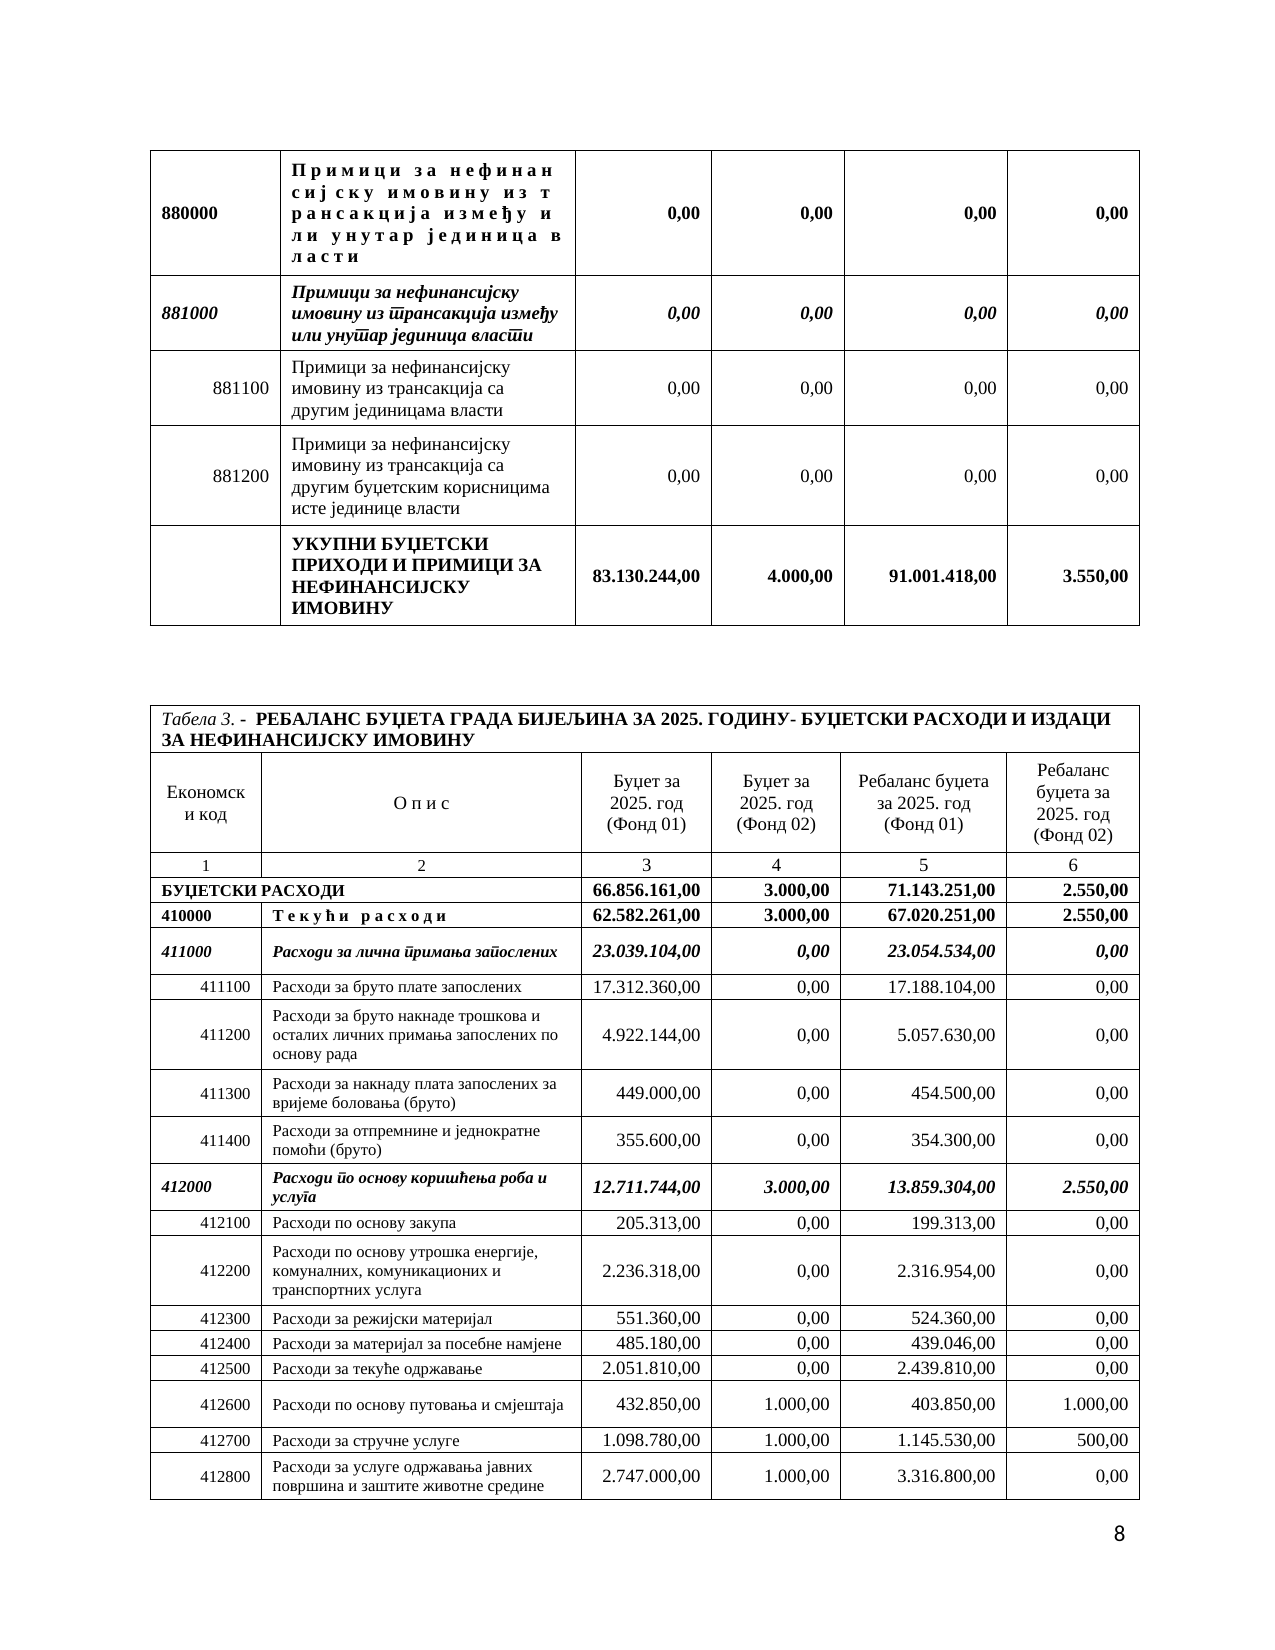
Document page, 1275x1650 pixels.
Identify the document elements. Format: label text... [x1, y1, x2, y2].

table_cell 0,00 [712, 1236, 840, 1305]
table_cell 0,00 [1007, 1453, 1139, 1499]
table_cell 0,00 [712, 1306, 840, 1330]
table_cell 881000 [151, 276, 280, 350]
table_cell УКУПНИ БУЏЕТСКИ ПРИХОДИ И ПРИМИЦИ ЗА НЕФИНАНСИЈСКУ ИМОВИНУ [281, 526, 575, 625]
table_cell 83.130.244,00 [576, 526, 711, 625]
table_cell 449.000,00 [582, 1070, 711, 1116]
table_cell О п и с [262, 753, 581, 852]
table_cell 4.000,00 [712, 526, 844, 625]
table_cell 403.850,00 [841, 1381, 1006, 1427]
table_cell 1.000,00 [712, 1428, 840, 1452]
table_cell 67.020.251,00 [841, 903, 1006, 927]
table_cell 1.000,00 [1007, 1381, 1139, 1427]
table_cell Расходи за накнаду плата запослених за вријеме боловања (бруто) [262, 1070, 581, 1116]
table_cell 91.001.418,00 [845, 526, 1007, 625]
table_cell 0,00 [712, 351, 844, 425]
table_cell 0,00 [1007, 1070, 1139, 1116]
table_cell 62.582.261,00 [582, 903, 711, 927]
table_cell 3.000,00 [712, 1164, 840, 1210]
table_cell 2.550,00 [1007, 903, 1139, 927]
table_cell Расходи по основу коришћења роба и услуга [262, 1164, 581, 1210]
table_cell 0,00 [845, 151, 1007, 275]
table_cell Примици за нефинансијску имовину из трансакција са другим јединицама власти [281, 351, 575, 425]
table_cell 410000 [151, 903, 261, 927]
table_cell Расходи по основу путовања и смјештаја [262, 1381, 581, 1427]
table_cell 0,00 [1007, 1236, 1139, 1305]
table_cell 412400 [151, 1331, 261, 1355]
table_cell Расходи за лична примања запослених [262, 928, 581, 974]
table_cell БУЏЕТСКИ РАСХОДИ [151, 878, 581, 902]
table_cell 0,00 [1008, 151, 1139, 275]
table_cell 485.180,00 [582, 1331, 711, 1355]
table_cell 0,00 [712, 1211, 840, 1235]
table_cell Расходи по основу утрошка енергије, комуналних, комуникационих и транспортних услуга [262, 1236, 581, 1305]
table_cell 0,00 [1008, 426, 1139, 525]
table_cell 500,00 [1007, 1428, 1139, 1452]
table_cell 0,00 [1007, 1356, 1139, 1380]
table_cell 71.143.251,00 [841, 878, 1006, 902]
table_cell 17.188.104,00 [841, 975, 1006, 999]
table_cell Расходи по основу закупа [262, 1211, 581, 1235]
table_cell 0,00 [845, 276, 1007, 350]
table_cell 2.316.954,00 [841, 1236, 1006, 1305]
table_cell 411200 [151, 1000, 261, 1069]
table_cell 3.000,00 [712, 903, 840, 927]
table_cell 0,00 [845, 426, 1007, 525]
table_cell 1.000,00 [712, 1381, 840, 1427]
table_cell 4 [712, 853, 840, 877]
table_cell Расходи за бруто накнаде трошкова и осталих личних примања запослених по основу рада [262, 1000, 581, 1069]
table_cell Ребаланс буџета за 2025. год (Фонд 02) [1007, 753, 1139, 852]
table_cell Економски код [151, 753, 261, 852]
table_cell 1.000,00 [712, 1453, 840, 1499]
table_cell 412500 [151, 1356, 261, 1380]
table_cell 412300 [151, 1306, 261, 1330]
table_cell 0,00 [1007, 1000, 1139, 1069]
table_cell Расходи за отпремнине и једнократне помоћи (бруто) [262, 1117, 581, 1163]
table_cell 13.859.304,00 [841, 1164, 1006, 1210]
table_cell Расходи за режијски материјал [262, 1306, 581, 1330]
table_cell 412200 [151, 1236, 261, 1305]
table_cell 0,00 [1007, 928, 1139, 974]
table_cell 412700 [151, 1428, 261, 1452]
table_cell 0,00 [845, 351, 1007, 425]
table_cell 0,00 [576, 426, 711, 525]
table_cell 454.500,00 [841, 1070, 1006, 1116]
table_cell 0,00 [576, 276, 711, 350]
table_cell 3.316.800,00 [841, 1453, 1006, 1499]
table_cell 0,00 [576, 351, 711, 425]
table_cell 0,00 [576, 151, 711, 275]
table_cell 2.236.318,00 [582, 1236, 711, 1305]
table_cell 551.360,00 [582, 1306, 711, 1330]
table_cell 354.300,00 [841, 1117, 1006, 1163]
table_cell Примици за нефинансијску имовину из трансакција са другим буџетским корисницима исте јединице власти [281, 426, 575, 525]
table_cell Т е к у ћ и р а с х о д и [262, 903, 581, 927]
table_cell 1 [151, 853, 261, 877]
table_cell 412000 [151, 1164, 261, 1210]
table_cell 0,00 [712, 1356, 840, 1380]
table_cell 0,00 [1007, 1306, 1139, 1330]
table_cell Расходи за бруто плате запослених [262, 975, 581, 999]
table_cell 411100 [151, 975, 261, 999]
table_cell 0,00 [712, 426, 844, 525]
table_cell 2 [262, 853, 581, 877]
table_cell 199.313,00 [841, 1211, 1006, 1235]
table_header Табела 3. - РЕБАЛАНС БУЏЕТА ГРАДА БИЈЕЉИНА ЗА 2025. ГОДИНУ- БУЏЕТСКИ РАСХОДИ И ИЗДАЦИ ЗА НЕФИНАНСИЈСКУ ИМОВИНУ [151, 706, 1139, 752]
table_cell 0,00 [1007, 1117, 1139, 1163]
table_cell 205.313,00 [582, 1211, 711, 1235]
table_cell 0,00 [712, 928, 840, 974]
table_cell 881100 [151, 351, 280, 425]
table_cell 2.550,00 [1007, 1164, 1139, 1210]
table_cell 23.054.534,00 [841, 928, 1006, 974]
table_cell 411000 [151, 928, 261, 974]
table_cell 439.046,00 [841, 1331, 1006, 1355]
table_cell 881200 [151, 426, 280, 525]
table_cell 432.850,00 [582, 1381, 711, 1427]
table_cell 0,00 [712, 1070, 840, 1116]
table_cell 0,00 [1008, 351, 1139, 425]
table_cell 0,00 [1007, 1331, 1139, 1355]
table_cell 3.550,00 [1008, 526, 1139, 625]
table_cell 6 [1007, 853, 1139, 877]
table_cell 355.600,00 [582, 1117, 711, 1163]
table_cell 1.145.530,00 [841, 1428, 1006, 1452]
table_cell [151, 526, 280, 625]
table_cell 0,00 [1008, 276, 1139, 350]
table_cell 2.439.810,00 [841, 1356, 1006, 1380]
table_cell Примици за нефинансијску имовину из трансакција између или унутар јединица власти [281, 276, 575, 350]
table_cell Расходи за стручне услуге [262, 1428, 581, 1452]
table_cell 5.057.630,00 [841, 1000, 1006, 1069]
table_cell 0,00 [712, 1331, 840, 1355]
table_cell 3 [582, 853, 711, 877]
table_cell 4.922.144,00 [582, 1000, 711, 1069]
table_cell 12.711.744,00 [582, 1164, 711, 1210]
table_cell Буџет за 2025. год (Фонд 01) [582, 753, 711, 852]
table_cell 0,00 [712, 1117, 840, 1163]
table_cell 880000 [151, 151, 280, 275]
table_cell 412600 [151, 1381, 261, 1427]
table_cell 1.098.780,00 [582, 1428, 711, 1452]
table_cell 0,00 [1007, 975, 1139, 999]
table_cell 17.312.360,00 [582, 975, 711, 999]
table_cell 2.550,00 [1007, 878, 1139, 902]
table_cell 2.051.810,00 [582, 1356, 711, 1380]
table_cell 66.856.161,00 [582, 878, 711, 902]
table_cell 0,00 [712, 975, 840, 999]
table_cell Расходи за текуће одржавање [262, 1356, 581, 1380]
table_cell П р и м и ц и з а н е ф и н а н с и ј с к у и м о в и н у и з т р а н с а к ц и ј а и з м е ђ у и л и у н у т а р ј е д и н и ц а в л а с т и [281, 151, 575, 275]
table_cell Расходи за услуге одржавања јавних површина и заштите животне средине [262, 1453, 581, 1499]
table_cell 412100 [151, 1211, 261, 1235]
table_cell Ребаланс буџета за 2025. год (Фонд 01) [841, 753, 1006, 852]
table_cell 23.039.104,00 [582, 928, 711, 974]
table_cell 3.000,00 [712, 878, 840, 902]
table_cell 524.360,00 [841, 1306, 1006, 1330]
table_cell 0,00 [712, 1000, 840, 1069]
table_cell 2.747.000,00 [582, 1453, 711, 1499]
table_cell 5 [841, 853, 1006, 877]
table_cell 0,00 [712, 151, 844, 275]
table_cell 412800 [151, 1453, 261, 1499]
table_cell 0,00 [1007, 1211, 1139, 1235]
table_cell Расходи за материјал за посебне намјене [262, 1331, 581, 1355]
table_cell 411400 [151, 1117, 261, 1163]
table_cell 411300 [151, 1070, 261, 1116]
table_cell 0,00 [712, 276, 844, 350]
table_cell Буџет за 2025. год (Фонд 02) [712, 753, 840, 852]
